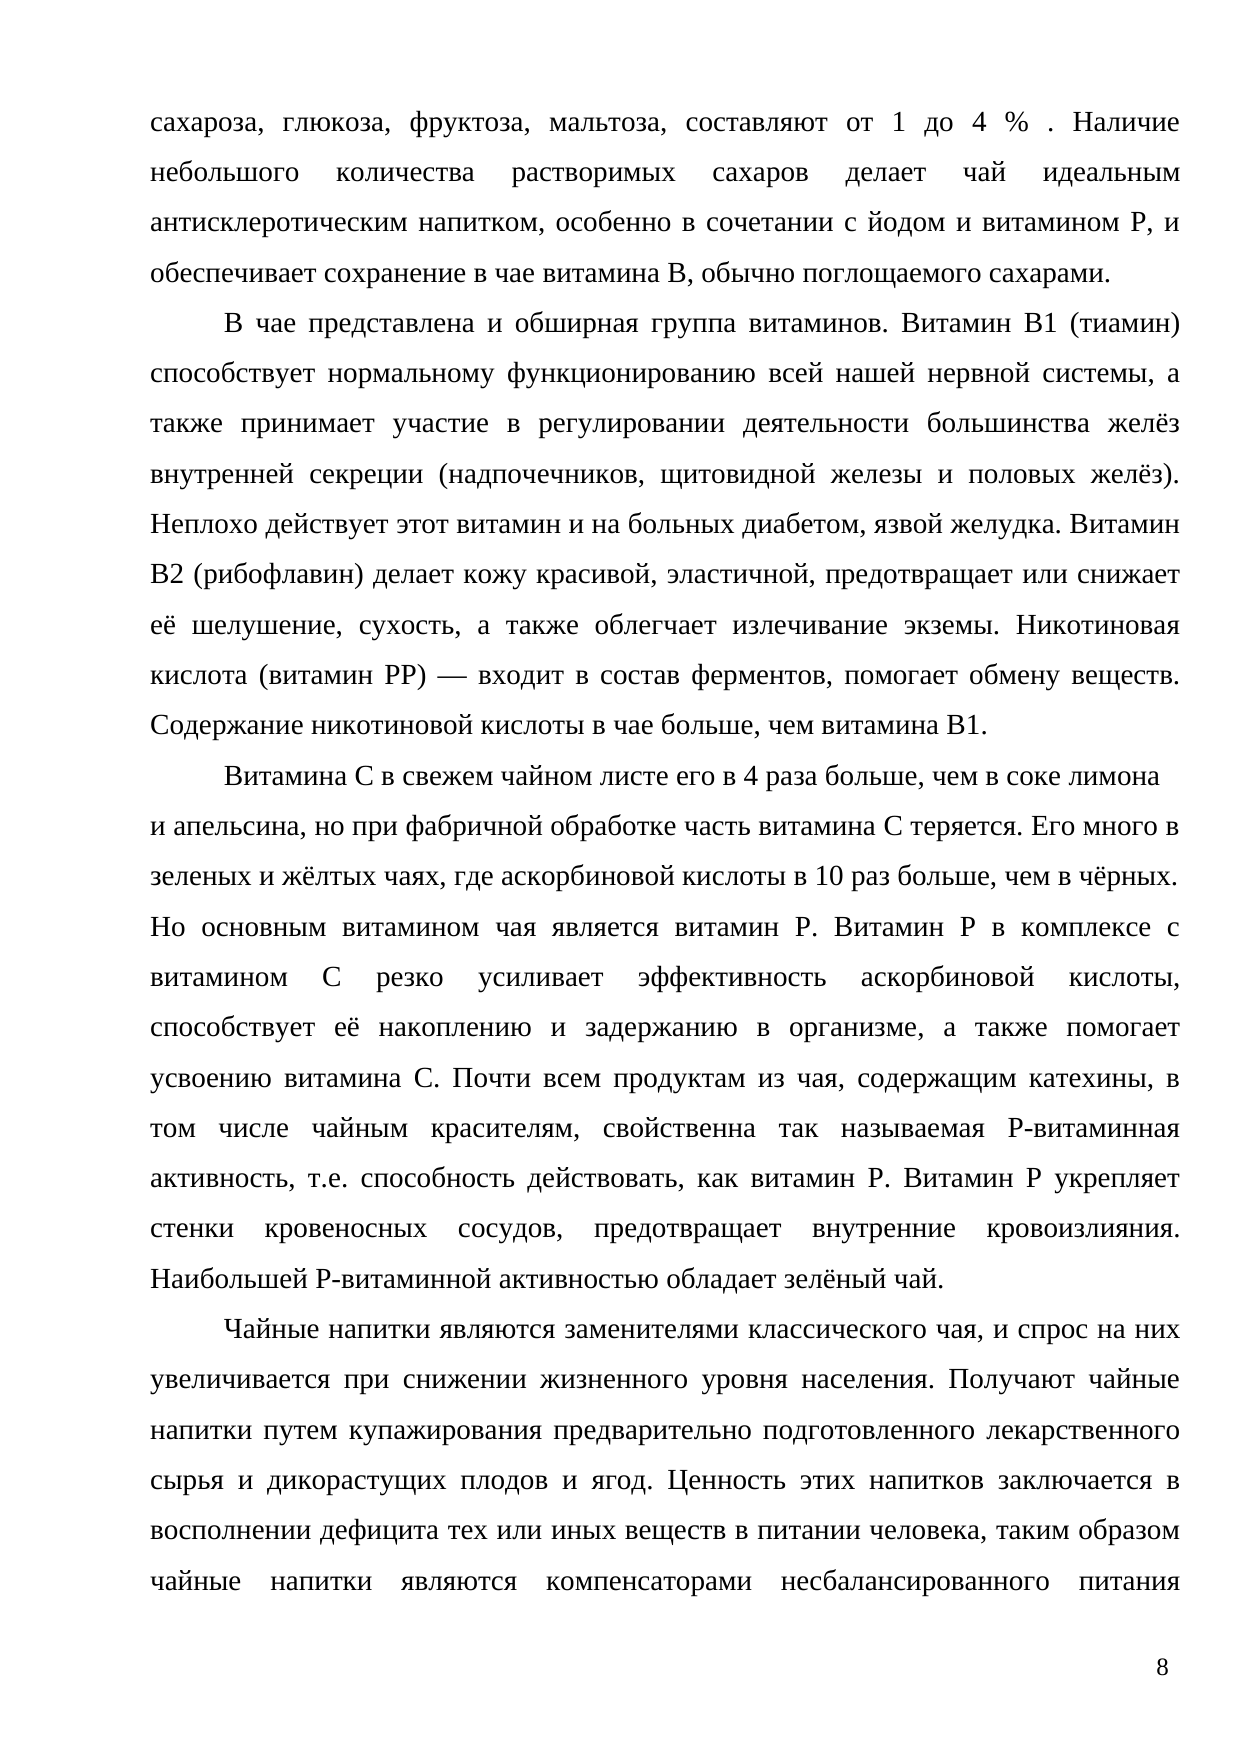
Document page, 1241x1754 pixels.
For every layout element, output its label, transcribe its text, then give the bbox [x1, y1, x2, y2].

text и апельсина, но при фабричной обработке часть витамина С теряется. Его много в зеленых и жёлтых чаях, где аскорбиновой кислоты в 10 раз больше, чем в чёрных. [150, 808, 1181, 892]
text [150, 104, 1181, 288]
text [150, 1311, 1181, 1596]
text Витамина С в свежем чайном листе его в 4 раза больше, чем в соке лимона [150, 758, 1181, 791]
text В чае представлена и обширная группа витаминов. Витамин В1 (тиамин) способствует нормальному функционированию всей нашей нервной системы, а также принимает участие в регулировании деятельности большинства желёз внутренней секреции (надпочечников, щитовидной железы и половых желёз). Неплохо действует этот витамин и на больных диабетом, язвой желудка. Витамин В2 (рибофлавин) делает кожу красивой, эластичной, предотвращает или снижает её шелушение, сухость, а также облегчает излечивание экземы. Никотиновая кислота (витамин РР) — входит в состав ферментов, помогает обмену веществ. Содержание никотиновой кислоты в чае больше, чем витамина В1. [150, 305, 1181, 741]
text Но основным витамином чая является витамин Р. Витамин Р в комплексе с витамином С резко усиливает эффективность аскорбиновой кислоты, способствует её накоплению и задержанию в организме, а также помогает усвоению витамина С. Почти всем продуктам из чая, содержащим катехины, в том числе чайным красителям, свойственна так называемая Р-витаминная активность, т.е. способность действовать, как витамин Р. Витамин Р укрепляет стенки кровеносных сосудов, предотвращает внутренние кровоизлияния. Наибольшей Р-витаминной активностью обладает зелёный чай. [150, 909, 1181, 1294]
